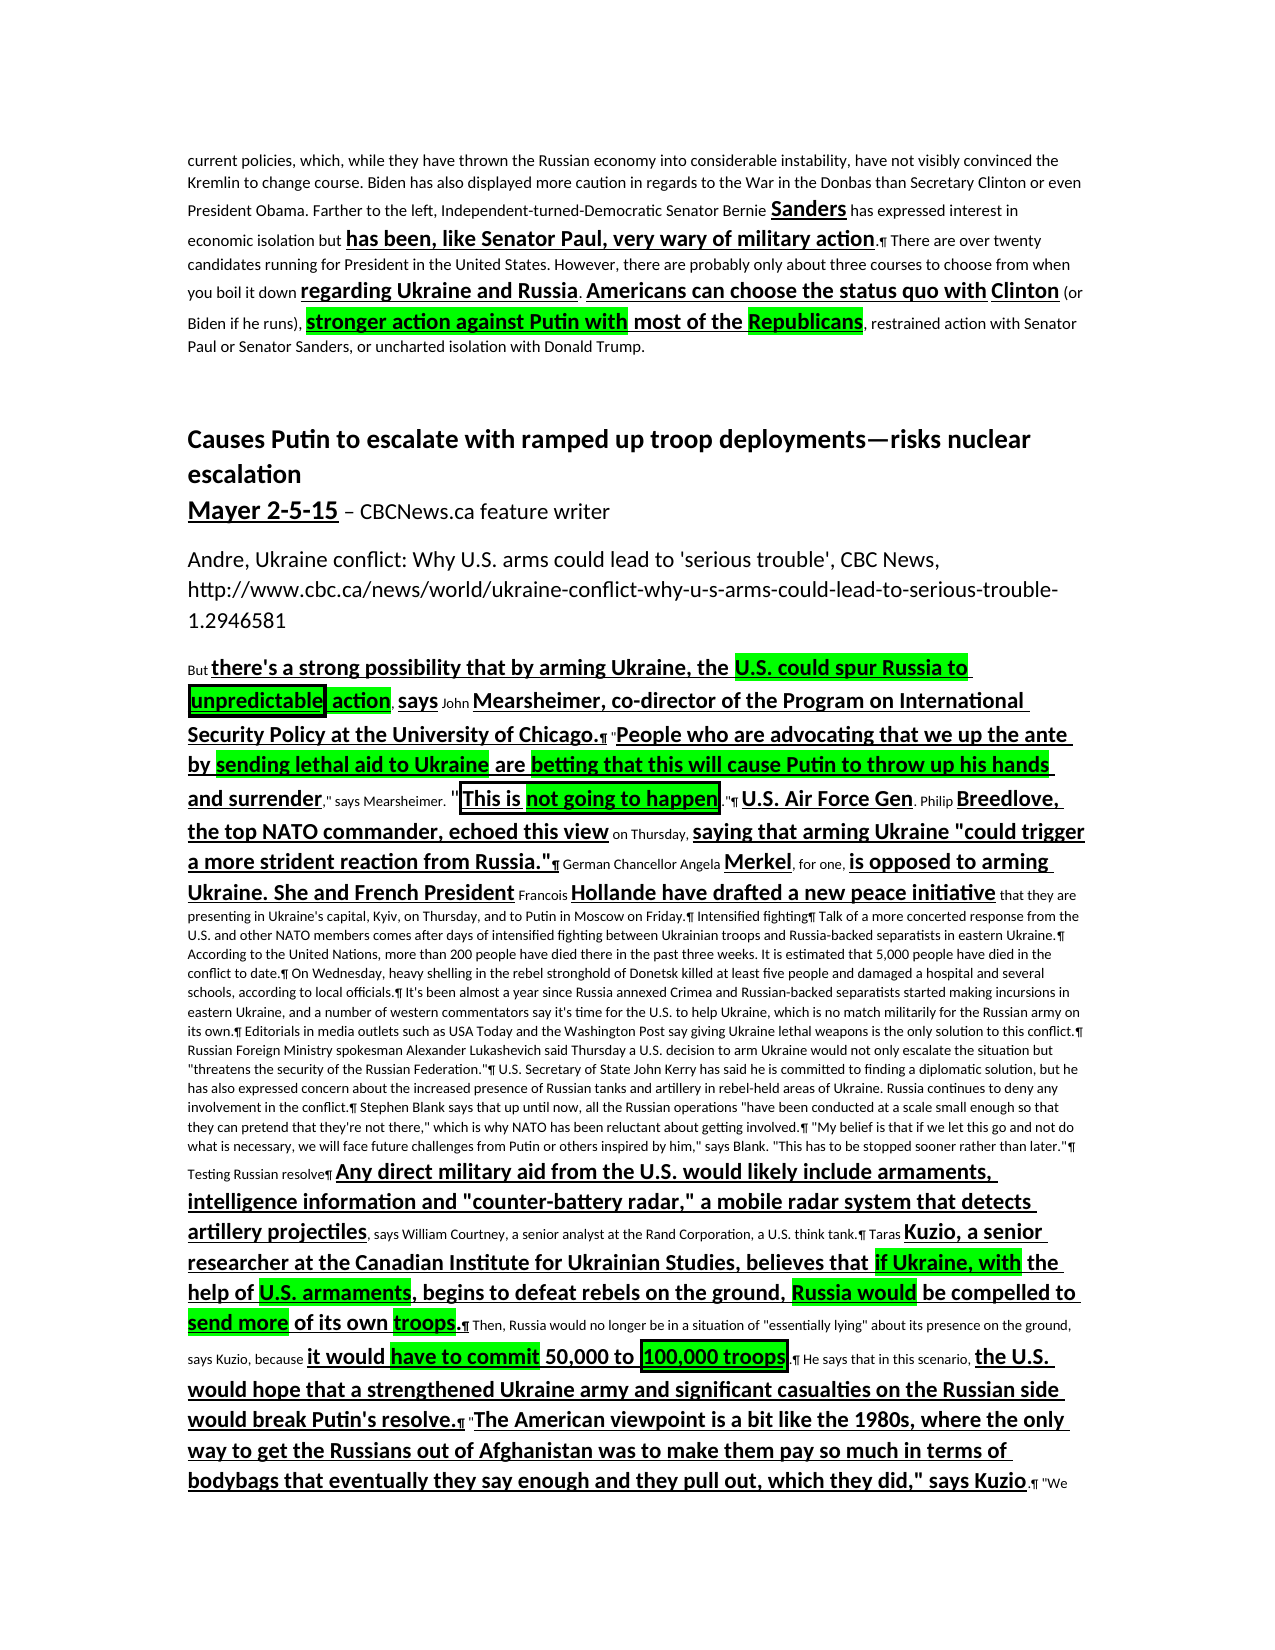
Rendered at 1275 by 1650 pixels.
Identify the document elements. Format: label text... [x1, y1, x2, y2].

text Andre, Ukraine conflict: Why U.S. arms could lead to 'serious trouble', CBC News, http://www.cbc.ca/news/world/ukraine-conflict-why-u-s-arms-could-lead-to-serious-trouble-1.2946581 [187, 545, 1087, 634]
subtitle Causes Putin to escalate with ramped up troop deployments—risks nuclear escalation [187, 422, 1087, 491]
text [187, 150, 1087, 357]
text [187, 653, 1087, 1494]
text Mayer 2-5-15 – CBCNews.ca feature writer [187, 493, 1087, 526]
